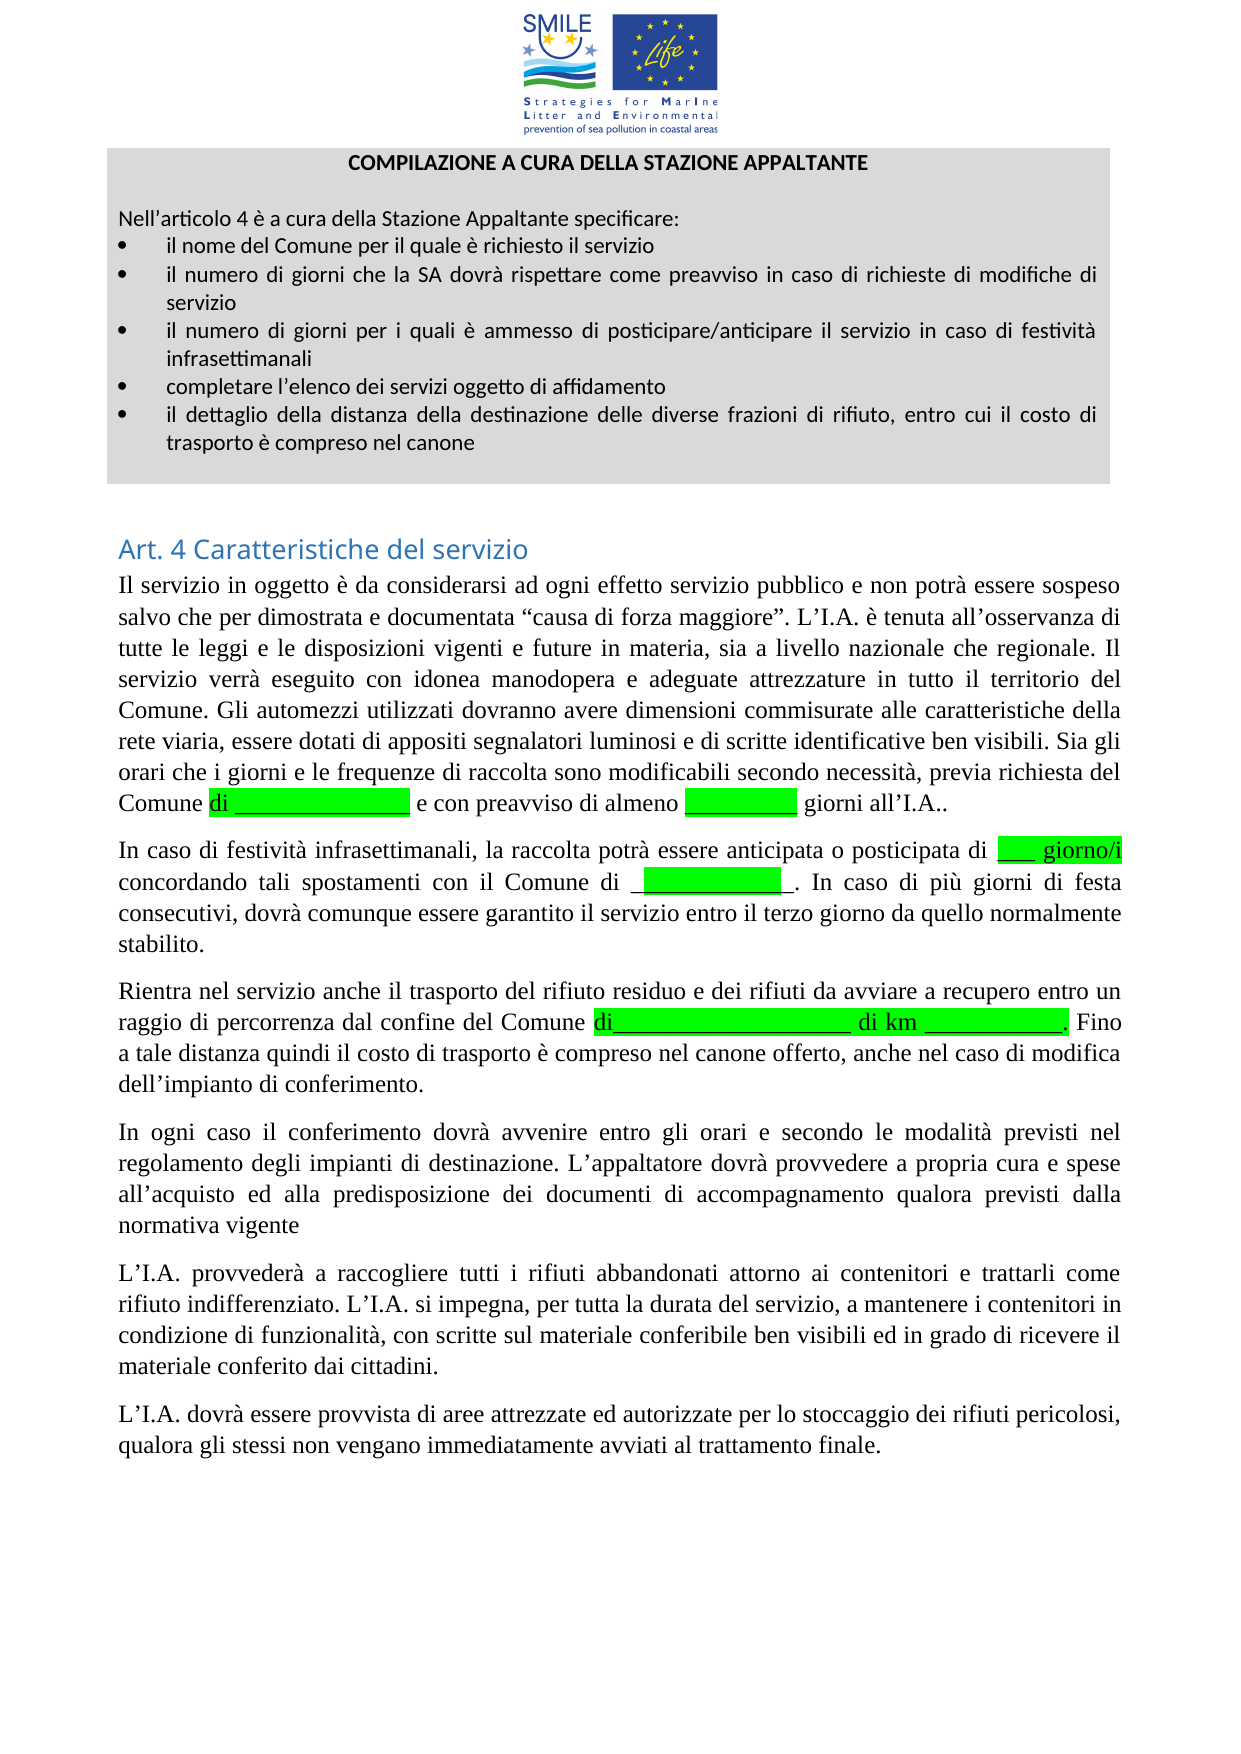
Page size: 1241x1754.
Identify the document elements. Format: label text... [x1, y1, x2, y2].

subtitle Art. 4 Caratteristiche del servizio [118, 531, 1122, 568]
text In caso di festività infrasettimanali, la raccolta potrà essere anticipata o posticipata di ___ giorno/i concordando tali spostamenti con il Comune di _____________. In caso di più giorni di festa consecutivi, dovrà comunque essere garantito il servizio entro il terzo giorno da quello normalmente stabilito. [118, 836, 1122, 957]
text Il servizio in oggetto è da considerarsi ad ogni effetto servizio pubblico e non potrà essere sospeso salvo che per dimostrata e documentata “causa di forza maggiore”. L’I.A. è tenuta all’osservanza di tutte le leggi e le disposizioni vigenti e future in materia, sia a livello nazionale che regionale. Il servizio verrà eseguito con idonea manodopera e adeguate attrezzature in tutto il territorio del Comune. Gli automezzi utilizzati dovranno avere dimensioni commisurate alle caratteristiche della rete viaria, essere dotati di appositi segnalatori luminosi e di scritte identificative ben visibili. Sia gli orari che i giorni e le frequenze di raccolta sono modificabili secondo necessità, previa richiesta del Comune di ______________ e con preavviso di almeno _________ giorni all’I.A.. [118, 571, 1122, 817]
text In ogni caso il conferimento dovrà avvenire entro gli orari e secondo le modalità previsti nel regolamento degli impianti di destinazione. L’appaltatore dovrà provvedere a propria cura e spese all’acquisto ed alla predisposizione dei documenti di accompagnamento qualora previsti dalla normativa vigente [118, 1117, 1122, 1239]
picture [522, 14, 718, 135]
text Rientra nel servizio anche il trasporto del rifiuto residuo e dei rifiuti da avviare a recupero entro un raggio di percorrenza dal confine del Comune di___________________ di km ___________. Fino a tale distanza quindi il costo di trasporto è compreso nel canone offerto, anche nel caso di modifica dell’impianto di conferimento. [118, 976, 1122, 1098]
text L’I.A. dovrà essere provvista di aree attrezzate ed autorizzate per lo stoccaggio dei rifiuti pericolosi, qualora gli stessi non vengano immediatamente avviati al trattamento finale. [118, 1399, 1122, 1459]
text L’I.A. provvederà a raccogliere tutti i rifiuti abbandonati attorno ai contenitori e trattarli come rifiuto indifferenziato. L’I.A. si impegna, per tutta la durata del servizio, a mantenere i contenitori in condizione di funzionalità, con scritte sul materiale conferibile ben visibili ed in grado di ricevere il materiale conferito dai cittadini. [118, 1258, 1122, 1380]
table_header COMPILAZIONE A CURA DELLA STAZIONE APPALTANTE Nell’articolo 4 è a cura della Stazione Appaltante specificare: il nome del Comune per il quale è richiesto il servizio il numero di giorni che la SA dovrà rispettare come preavviso in caso di richieste di modifiche di servizio il numero di giorni per i quali è ammesso di posticipare/anticipare il servizio in caso di festività infrasettimanali completare l’elenco dei servizi oggetto di affidamento il dettaglio della distanza della destinazione delle diverse frazioni di rifiuto, entro cui il costo di trasporto è compreso nel canone [107, 148, 1110, 484]
